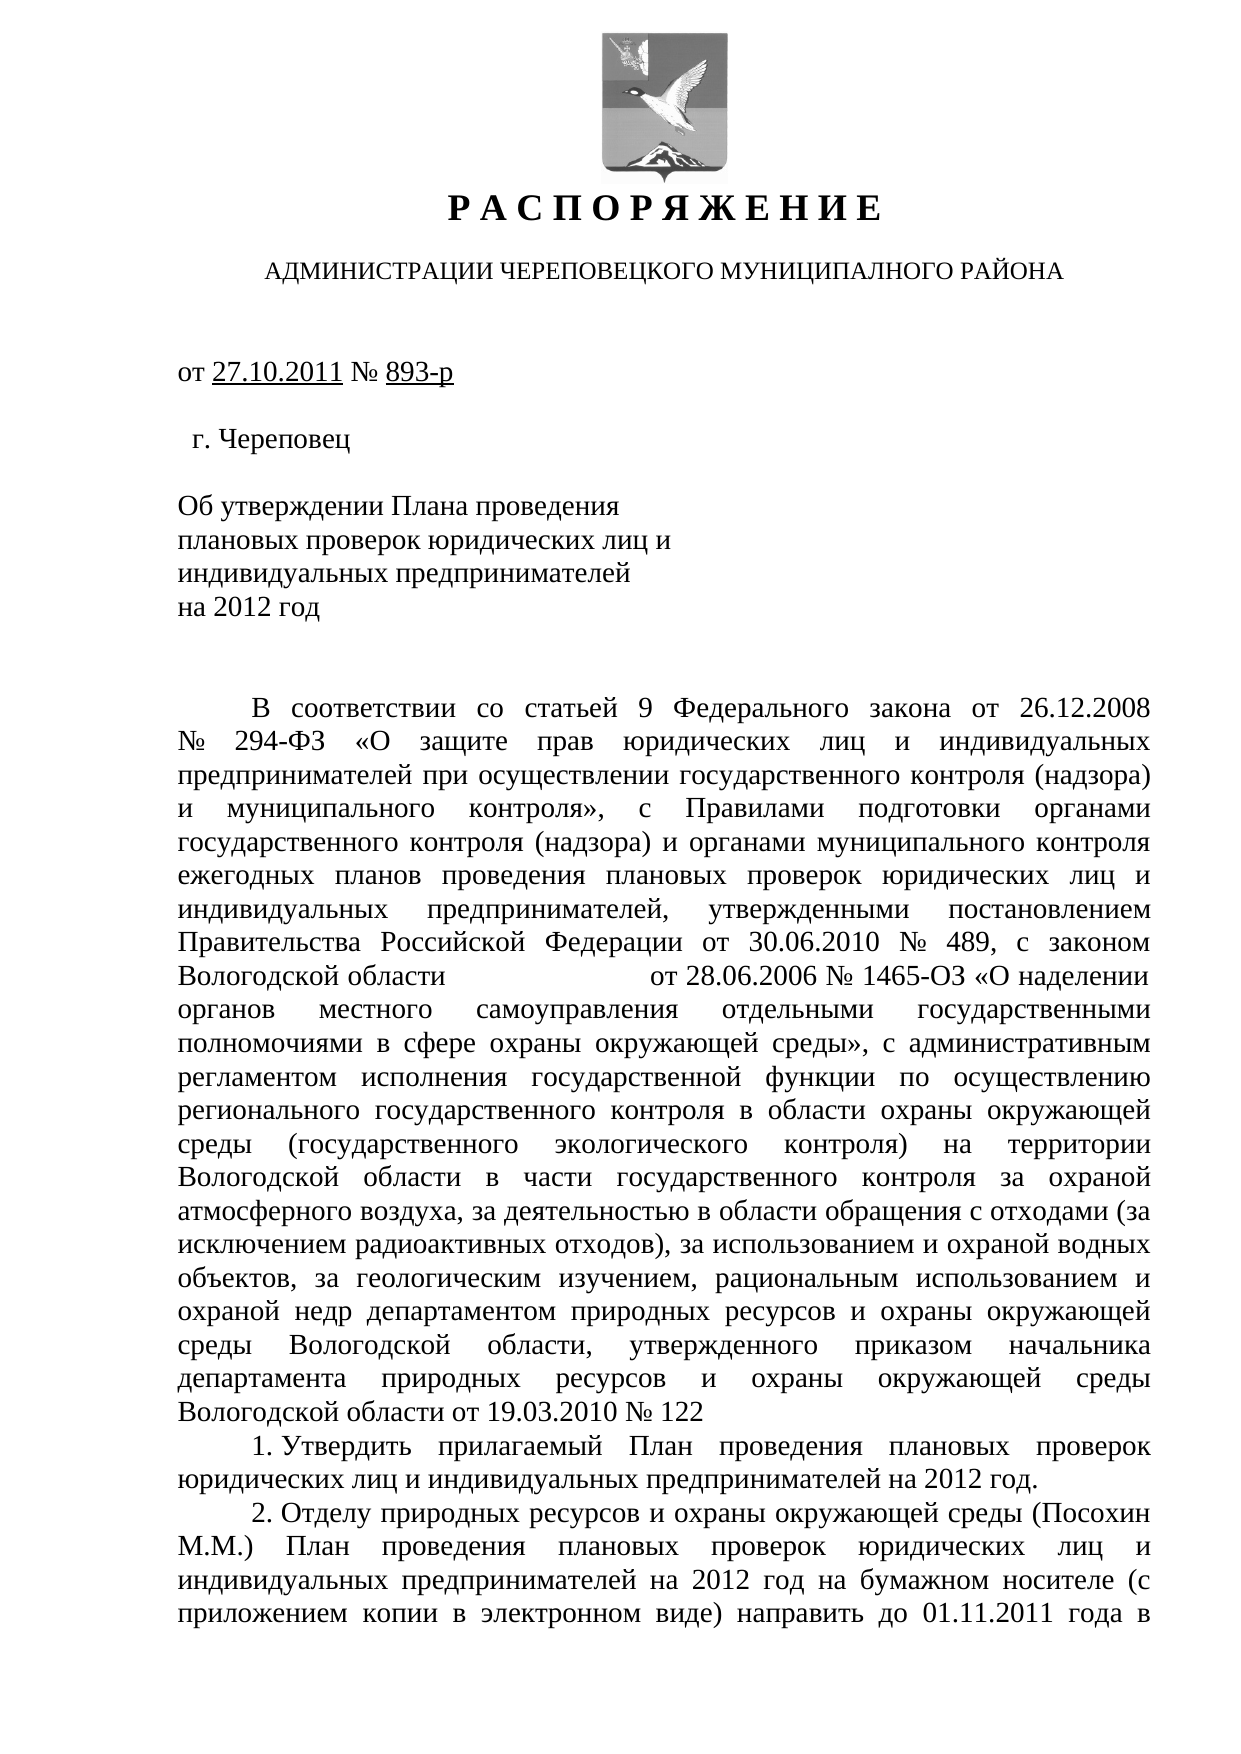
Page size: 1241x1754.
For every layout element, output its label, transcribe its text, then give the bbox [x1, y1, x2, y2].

text на 2012 год [177, 589, 1152, 623]
subtitle Р А С П О Р Я Ж Е Н И Е [177, 185, 1152, 228]
list Утвердить прилагаемый План проведения плановых проверок юридических лиц и индивидуальных предпринимателей на 2012 год. [177, 1428, 1152, 1495]
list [177, 1495, 1152, 1629]
text г. Череповец [177, 421, 1152, 455]
text АДМИНИСТРАЦИИ ЧЕРЕПОВЕЦКОГО МУНИЦИПАЛНОГО РАЙОНА [177, 256, 1152, 285]
text от 27.10.2011 № 893-р [177, 354, 1152, 388]
text индивидуальных предпринимателей [177, 556, 1152, 589]
text Об утверждении Плана проведения [177, 488, 1152, 522]
subtitle В соответствии со статьей 9 Федерального закона от 26.12.2008 № 294-ФЗ «О защите прав юридических лиц и индивидуальных предпринимателей при осуществлении государственного контроля (надзора) и муниципального контроля», с Правилами подготовки органами государственного контроля (надзора) и органами муниципального контроля ежегодных планов проведения плановых проверок юридических лиц и индивидуальных предпринимателей, утвержденными постановлением Правительства Российской Федерации от 30.06.2010 № 489, с законом Вологодской области от 28.06.2006 № 1465-ОЗ «О наделении органов местного самоуправления отдельными государственными полномочиями в сфере охраны окружающей среды», с административным регламентом исполнения государственной функции по осуществлению регионального государственного контроля в области охраны окружающей среды (государственного экологического контроля) на территории Вологодской области в части государственного контроля за охраной атмосферного воздуха, за деятельностью в области обращения с отходами (за исключением радиоактивных отходов), за использованием и охраной водных объектов, за геологическим изучением, рациональным использованием и охраной недр департаментом природных ресурсов и охраны окружающей среды Вологодской области, утвержденного приказом начальника департамента природных ресурсов и охраны окружающей среды Вологодской области от 19.03.2010 № 122 [177, 690, 1152, 1428]
text плановых проверок юридических лиц и [177, 522, 1152, 556]
